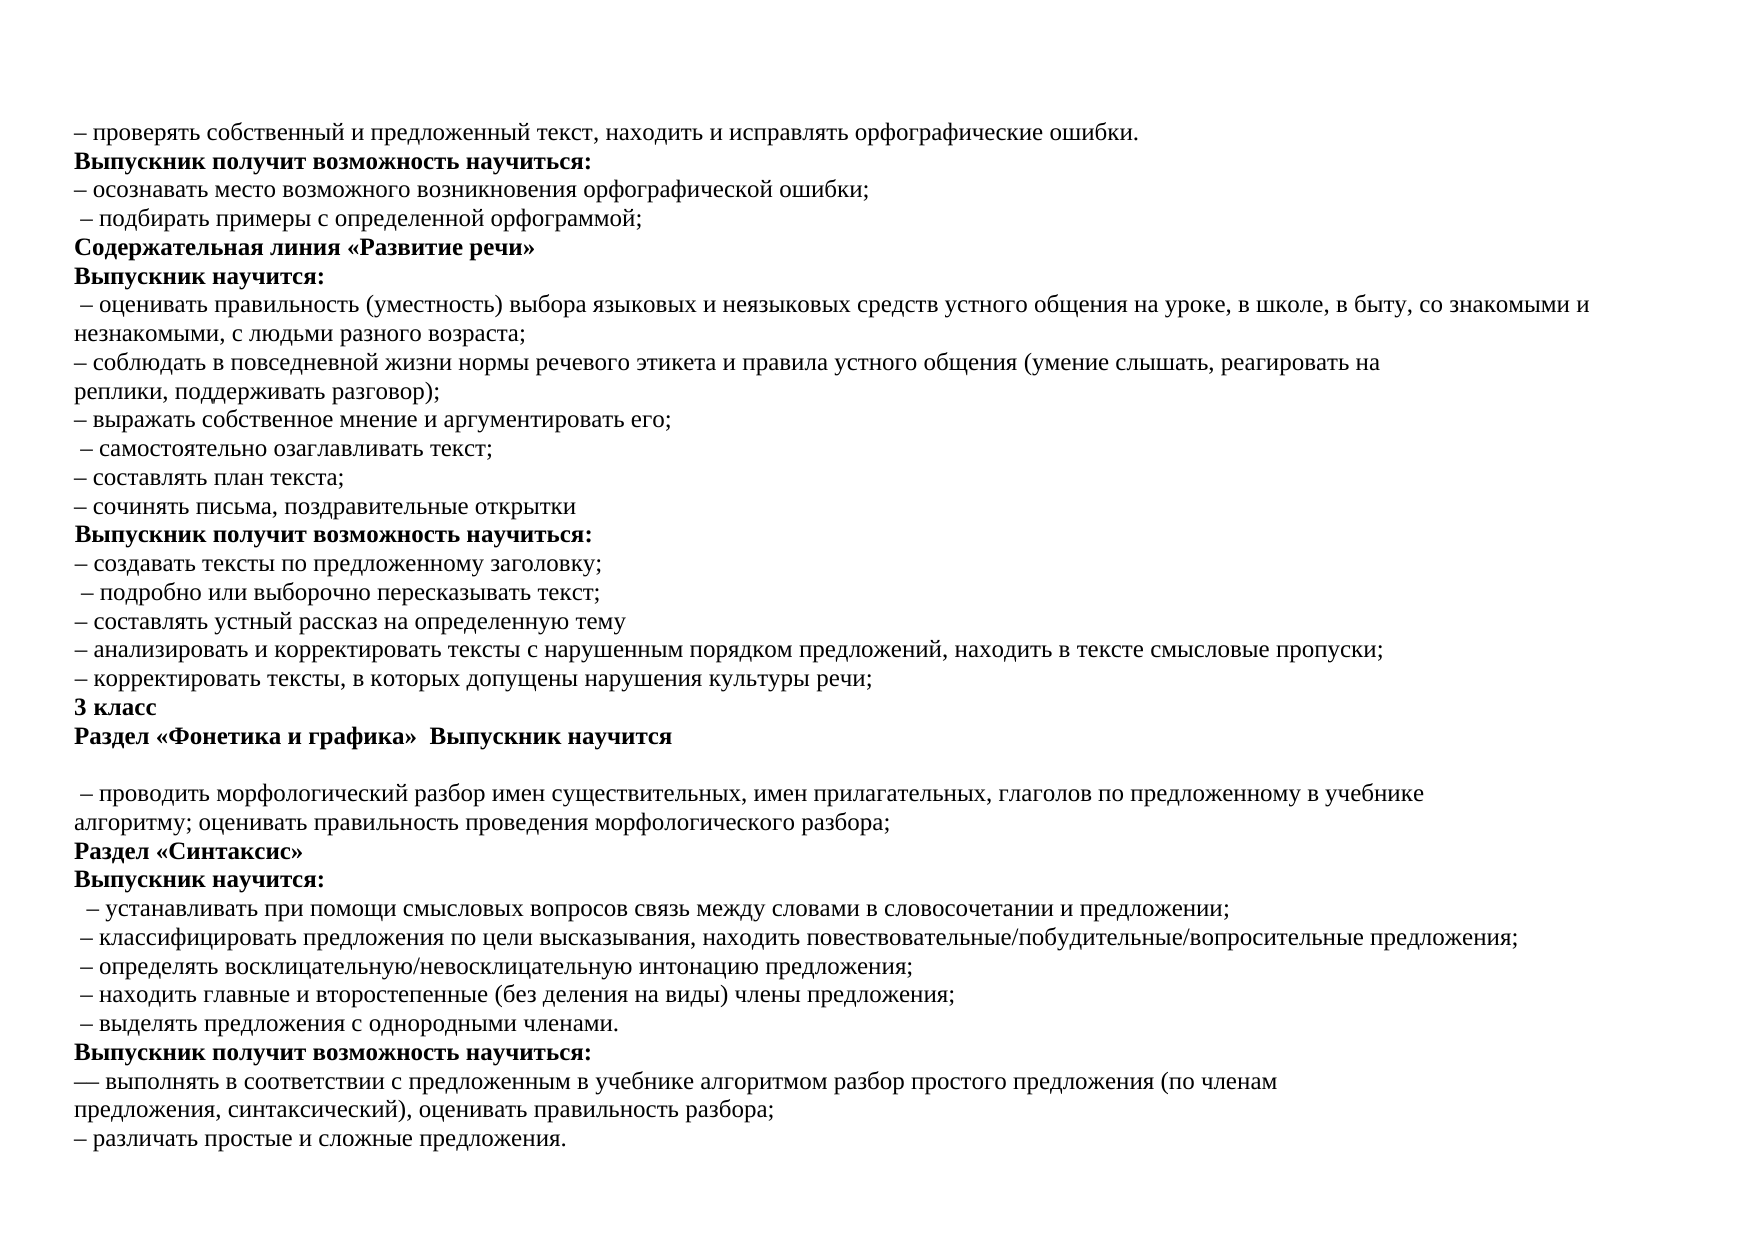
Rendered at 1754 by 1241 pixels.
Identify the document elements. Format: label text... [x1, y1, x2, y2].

text – создавать тексты по предложенному заголовку; [74, 548, 1683, 577]
text – проверять собственный и предложенный текст, находить и исправлять орфографические ошибки. [74, 117, 1683, 146]
text Раздел «Синтаксис» [74, 836, 1683, 864]
text – проводить морфологический разбор имен существительных, имен прилагательных, глаголов по предложенному в учебнике алгоритму; оценивать правильность проведения морфологического разбора; [74, 778, 1548, 836]
text Выпускник научится: [74, 864, 1683, 893]
text – анализировать и корректировать тексты с нарушенным порядком предложений, находить в тексте смысловые пропуски; [74, 634, 1683, 663]
text – сочинять письма, поздравительные открытки [74, 491, 1683, 519]
text Выпускник научится: [74, 261, 1683, 289]
list класс [74, 692, 1683, 721]
text – подробно или выборочно пересказывать текст; [81, 577, 1683, 606]
text – находить главные и второстепенные (без деления на виды) члены предложения; [80, 979, 1683, 1008]
text – выделять предложения с однородными членами. [80, 1008, 1683, 1037]
text – выражать собственное мнение и аргументировать его; [74, 404, 1683, 433]
text – составлять устный рассказ на определенную тему [74, 606, 1683, 634]
text – самостоятельно озаглавливать текст; [80, 433, 1683, 462]
text – соблюдать в повседневной жизни нормы речевого этикета и правила устного общения (умение слышать, реагировать на [74, 347, 1683, 376]
text – составлять план текста; [74, 462, 1683, 491]
text – определять восклицательную/невосклицательную интонацию предложения; [80, 951, 1683, 979]
text реплики, поддерживать разговор); [74, 376, 1683, 404]
text – осознавать место возможного возникновения орфографической ошибки; [74, 174, 1683, 203]
text Выпускник получит возможность научиться: [74, 146, 1683, 174]
text – классифицировать предложения по цели высказывания, находить повествовательные/побудительные/вопросительные предложения; [80, 922, 1683, 951]
text – корректировать тексты, в которых допущены нарушения культуры речи; [74, 663, 1683, 692]
text Раздел «Фонетика и графика» Выпускник научится [74, 721, 1683, 749]
text – подбирать примеры с определенной орфограммой; [80, 203, 1683, 232]
text Выпускник получит возможность научиться: [74, 1037, 1683, 1066]
text Содержательная линия «Развитие речи» [74, 232, 1683, 261]
text – оценивать правильность (уместность) выбора языковых и неязыковых средств устного общения на уроке, в школе, в быту, со знакомыми и незнакомыми, с людьми разного возраста; [74, 289, 1683, 347]
text – устанавливать при помощи смысловых вопросов связь между словами в словосочетании и предложении; [86, 893, 1683, 922]
text –– выполнять в соответствии с предложенным в учебнике алгоритмом разбор простого предложения (по членам предложения, синтаксический), оценивать правильность разбора; [74, 1066, 1402, 1123]
text – различать простые и сложные предложения. [74, 1123, 1683, 1152]
text Выпускник получит возможность научиться: [74, 519, 1683, 548]
